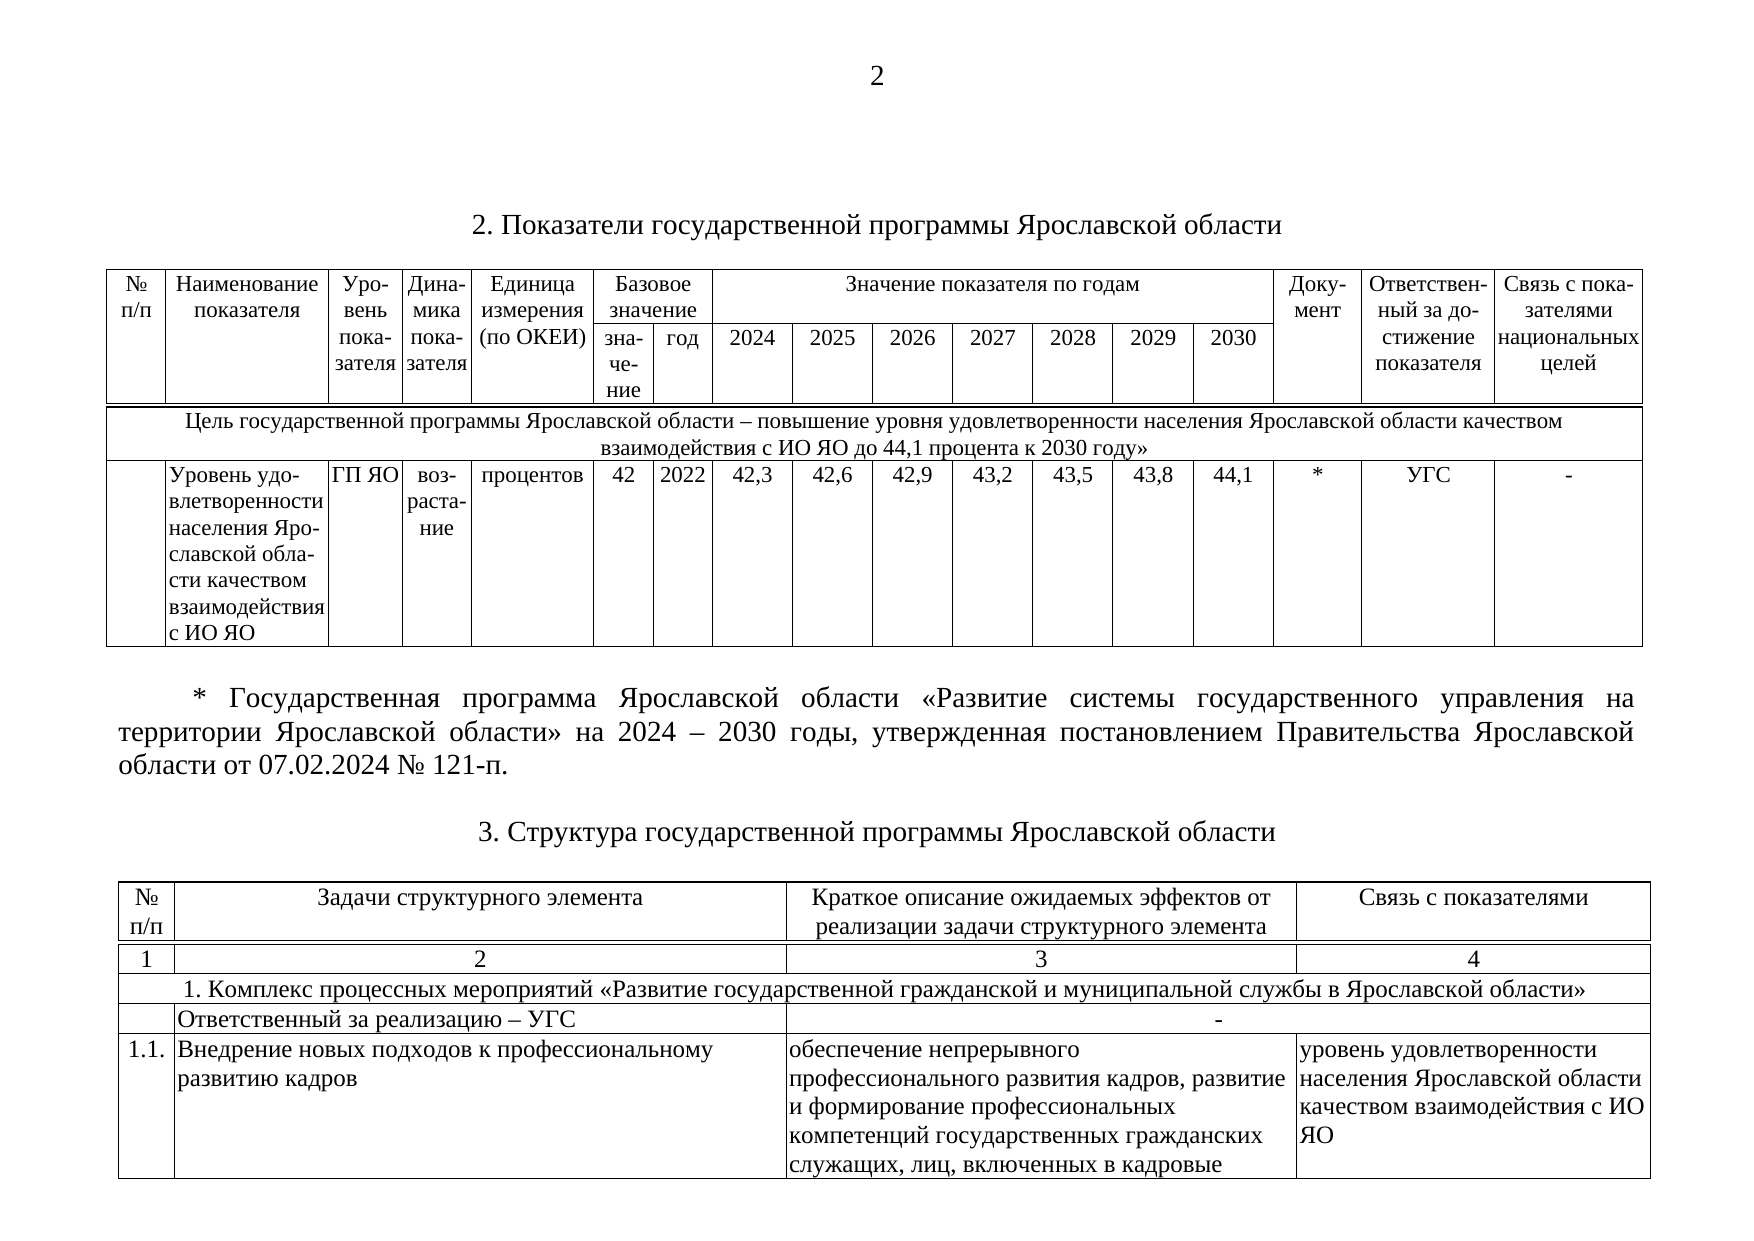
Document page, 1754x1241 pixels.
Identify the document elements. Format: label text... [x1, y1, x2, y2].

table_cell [175, 1034, 786, 1178]
text * Государственная программа Ярославской области «Развитие системы государственного управления на территории Ярославской области» на 2024 – 2030 годы, утвержденная постановлением Правительства Ярославской области от 07.02.2024 № 121-п. [118, 680, 1636, 781]
table_cell год [654, 324, 712, 403]
text 2. Показатели государственной программы Ярославской области [118, 207, 1636, 240]
table_cell 2027 [953, 324, 1032, 403]
table_cell возрастание [403, 461, 471, 646]
table_header Документ [1274, 270, 1361, 403]
table_cell [107, 461, 165, 646]
table_cell * [1274, 461, 1361, 646]
table_header № п/п [107, 270, 165, 403]
table_cell - [1495, 461, 1642, 646]
table_cell значение [594, 324, 653, 403]
table_cell - [787, 1004, 1650, 1033]
table_cell 43,5 [1033, 461, 1112, 646]
table_header Значение показателя по годам [713, 270, 1273, 323]
table_cell 2026 [873, 324, 952, 403]
table_cell 2028 [1033, 324, 1112, 403]
table_cell 43,2 [953, 461, 1032, 646]
table_header Краткое описание ожидаемых эффектов от реализации задачи структурного элемента [787, 883, 1296, 940]
table_cell 2022 [654, 461, 712, 646]
table_cell 1.1. [119, 1034, 174, 1178]
table_cell 42,6 [793, 461, 872, 646]
table_header Связь с показателями национальных целей [1495, 270, 1642, 403]
text 3. Структура государственной программы Ярославской области [118, 814, 1636, 848]
table_header Цель государственной программы Ярославской области – повышение уровня удовлетворенности населения Ярославской области качеством взаимодействия с ИО ЯО до 44,1 процента к 2030 году» [107, 408, 1642, 460]
table_header Базовое значение [594, 270, 712, 323]
table_header 1 [119, 945, 174, 973]
table_header 3 [787, 945, 1296, 973]
table_cell процентов [472, 461, 593, 646]
table_header Уровень показателя [329, 270, 402, 403]
table_cell ГП ЯО [329, 461, 402, 646]
table_header Связь с показателями [1297, 883, 1650, 940]
table_cell 44,1 [1194, 461, 1273, 646]
table_cell 43,8 [1113, 461, 1193, 646]
table_cell 1. Комплекс процессных мероприятий «Развитие государственной гражданской и муниципальной службы в Ярославской области» [119, 974, 1650, 1003]
table_cell Уровень удовлетворенности населения Ярославской области качеством взаимодействия с ИО ЯО [166, 461, 328, 646]
table_header Наименование показателя [166, 270, 328, 403]
table_cell [119, 1004, 174, 1033]
table_header 4 [1297, 945, 1650, 973]
table_header № п/п [119, 883, 174, 940]
table_cell УГС [1362, 461, 1494, 646]
table_header Задачи структурного элемента [175, 883, 786, 940]
table_header 2 [175, 945, 786, 973]
table_cell 2024 [713, 324, 792, 403]
table_cell 2029 [1113, 324, 1193, 403]
table_cell 2030 [1194, 324, 1273, 403]
table_cell 42 [594, 461, 653, 646]
table_header Ответственный за достижение показателя [1362, 270, 1494, 403]
table_cell Ответственный за реализацию – УГС [175, 1004, 786, 1033]
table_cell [787, 1034, 1296, 1178]
table_header Динамика показателя [403, 270, 471, 403]
table_header Единица измерения (по ОКЕИ) [472, 270, 593, 403]
table_cell 42,9 [873, 461, 952, 646]
table_cell 42,3 [713, 461, 792, 646]
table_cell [1297, 1034, 1650, 1178]
table_cell 2025 [793, 324, 872, 403]
